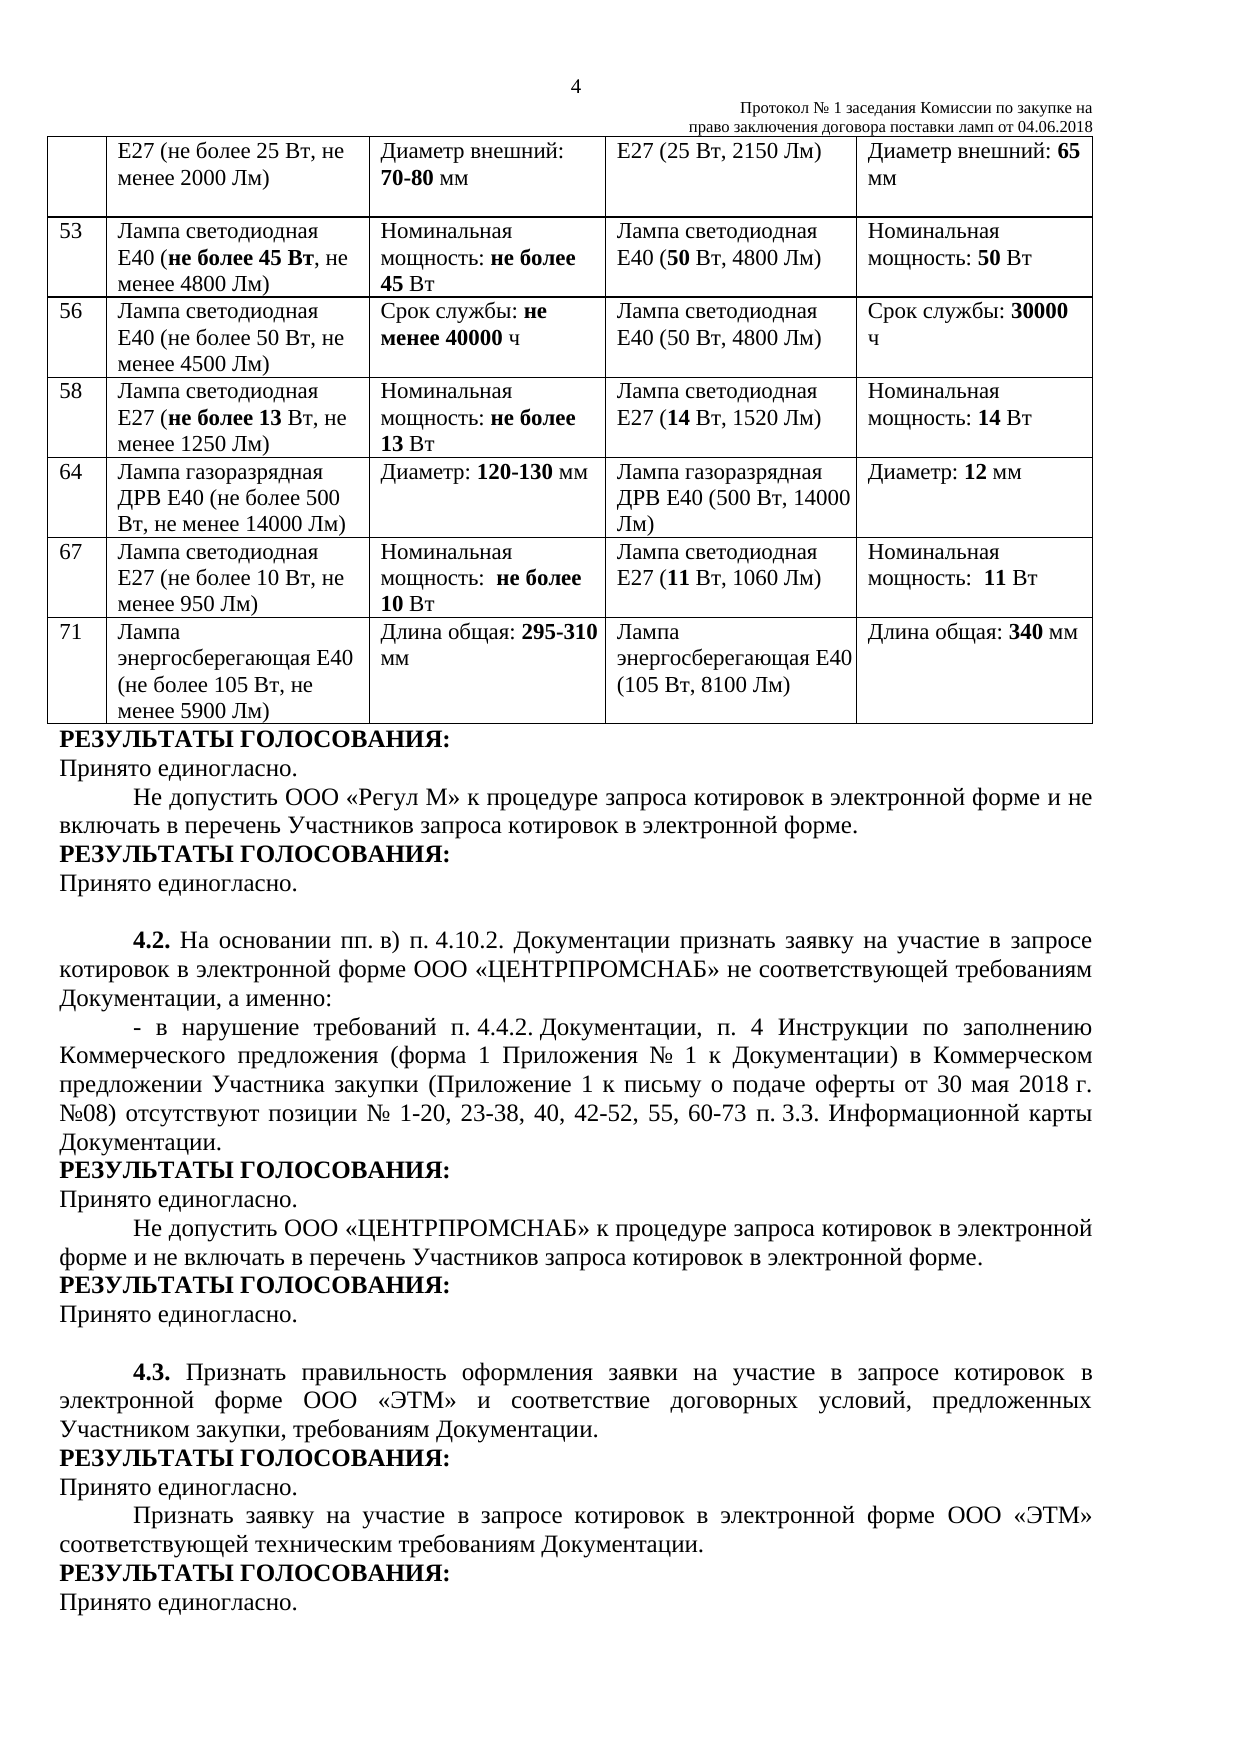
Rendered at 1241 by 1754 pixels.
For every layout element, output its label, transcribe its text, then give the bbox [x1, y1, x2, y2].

table_cell Лампа энергосберегающая Е40 (не более 105 Вт, не менее 5900 Лм) [107, 618, 369, 723]
table_cell 52 [48, 137, 106, 216]
table_cell Лампа светодиодная Е27 (25 Вт, 2150 Лм) [606, 137, 856, 216]
table_cell Срок службы: 30000 ч [857, 298, 1092, 377]
text Принято единогласно. [59, 1299, 1092, 1328]
text Принято единогласно. [59, 753, 1092, 782]
table_cell Лампа светодиодная Е40 (50 Вт, 4800 Лм) [606, 218, 856, 296]
table_cell 58 [48, 378, 106, 457]
table_cell Номинальная мощность: не более 13 Вт [370, 378, 605, 457]
table_cell Лампа газоразрядная ДРВ Е40 (не более 500 Вт, не менее 14000 Лм) [107, 458, 369, 537]
text Не допустить ООО «Регул М» к процедуре запроса котировок в электронной форме и не включать в перечень Участников запроса котировок в электронной форме. [59, 782, 1092, 839]
table_cell Лампа энергосберегающая Е40 (105 Вт, 8100 Лм) [606, 618, 856, 723]
table_cell Лампа светодиодная Е40 (не более 45 Вт, не менее 4800 Лм) [107, 218, 369, 296]
text РЕЗУЛЬТАТЫ ГОЛОСОВАНИЯ: [59, 1271, 1092, 1299]
text РЕЗУЛЬТАТЫ ГОЛОСОВАНИЯ: [59, 724, 1092, 753]
table_cell Номинальная мощность: не более 10 Вт [370, 538, 605, 617]
text Принято единогласно. [59, 1587, 1092, 1616]
table_cell Длина общая: 340 мм [857, 618, 1092, 723]
table_cell 53 [48, 218, 106, 296]
table_cell Лампа газоразрядная ДРВ Е40 (500 Вт, 14000 Лм) [606, 458, 856, 537]
table_cell Длина общая: 295-310 мм [370, 618, 605, 723]
text Признать заявку на участие в запросе котировок в электронной форме ООО «ЭТМ» соответствующей техническим требованиям Документации. [59, 1501, 1092, 1558]
table_cell Лампа светодиодная Е27 (14 Вт, 1520 Лм) [606, 378, 856, 457]
subtitle 4.2. На основании пп. в) п. 4.10.2. Документации признать заявку на участие в запросе котировок в электронной форме ООО «ЦЕНТРПРОМСНАБ» не соответствующей требованиям Документации, а именно: [59, 926, 1092, 1012]
text Принято единогласно. [59, 1472, 1092, 1501]
table_cell Диаметр: 12 мм [857, 458, 1092, 537]
text РЕЗУЛЬТАТЫ ГОЛОСОВАНИЯ: [59, 1558, 1092, 1587]
table_cell Лампа светодиодная Е27 (не более 25 Вт, не менее 2000 Лм) [107, 137, 369, 216]
table_cell Лампа светодиодная Е27 (11 Вт, 1060 Лм) [606, 538, 856, 617]
text - в нарушение требований п. 4.4.2. Документации, п. 4 Инструкции по заполнению Коммерческого предложения (форма 1 Приложения № 1 к Документации) в Коммерческом предложении Участника закупки (Приложение 1 к письму о подаче оферты от 30 мая 2018 г. №08) отсутствуют позиции № 1-20, 23-38, 40, 42-52, 55, 60-73 п. 3.3. Информационной карты Документации. [59, 1012, 1092, 1156]
subtitle 4.3. Признать правильность оформления заявки на участие в запросе котировок в электронной форме ООО «ЭТМ» и соответствие договорных условий, предложенных Участником закупки, требованиям Документации. [59, 1357, 1092, 1443]
table_cell Длина: 170-180 мм Диаметр внешний: 70-80 мм [370, 137, 605, 216]
table_cell Длина: 135 мм Диаметр внешний: 65 мм [857, 137, 1092, 216]
table_cell Лампа светодиодная Е27 (не более 10 Вт, не менее 950 Лм) [107, 538, 369, 617]
table_cell Номинальная мощность: не более 45 Вт [370, 218, 605, 296]
table_cell Лампа светодиодная Е27 (не более 13 Вт, не менее 1250 Лм) [107, 378, 369, 457]
table_cell Номинальная мощность: 14 Вт [857, 378, 1092, 457]
table_cell 56 [48, 298, 106, 377]
table_cell 64 [48, 458, 106, 537]
text РЕЗУЛЬТАТЫ ГОЛОСОВАНИЯ: [59, 1156, 1092, 1184]
text Не допустить ООО «ЦЕНТРПРОМСНАБ» к процедуре запроса котировок в электронной форме и не включать в перечень Участников запроса котировок в электронной форме. [59, 1213, 1092, 1271]
text Принято единогласно. [59, 1184, 1092, 1213]
table_cell Номинальная мощность: 11 Вт [857, 538, 1092, 617]
text РЕЗУЛЬТАТЫ ГОЛОСОВАНИЯ: [59, 1443, 1092, 1472]
table_cell Срок службы: не менее 40000 ч [370, 298, 605, 377]
table_cell 71 [48, 618, 106, 723]
table_cell Лампа светодиодная Е40 (50 Вт, 4800 Лм) [606, 298, 856, 377]
table_cell 67 [48, 538, 106, 617]
table_cell Диаметр: 120-130 мм [370, 458, 605, 537]
text РЕЗУЛЬТАТЫ ГОЛОСОВАНИЯ: [59, 839, 1092, 868]
text Принято единогласно. [59, 868, 1092, 897]
table_cell Лампа светодиодная Е40 (не более 50 Вт, не менее 4500 Лм) [107, 298, 369, 377]
table_cell Номинальная мощность: 50 Вт [857, 218, 1092, 296]
